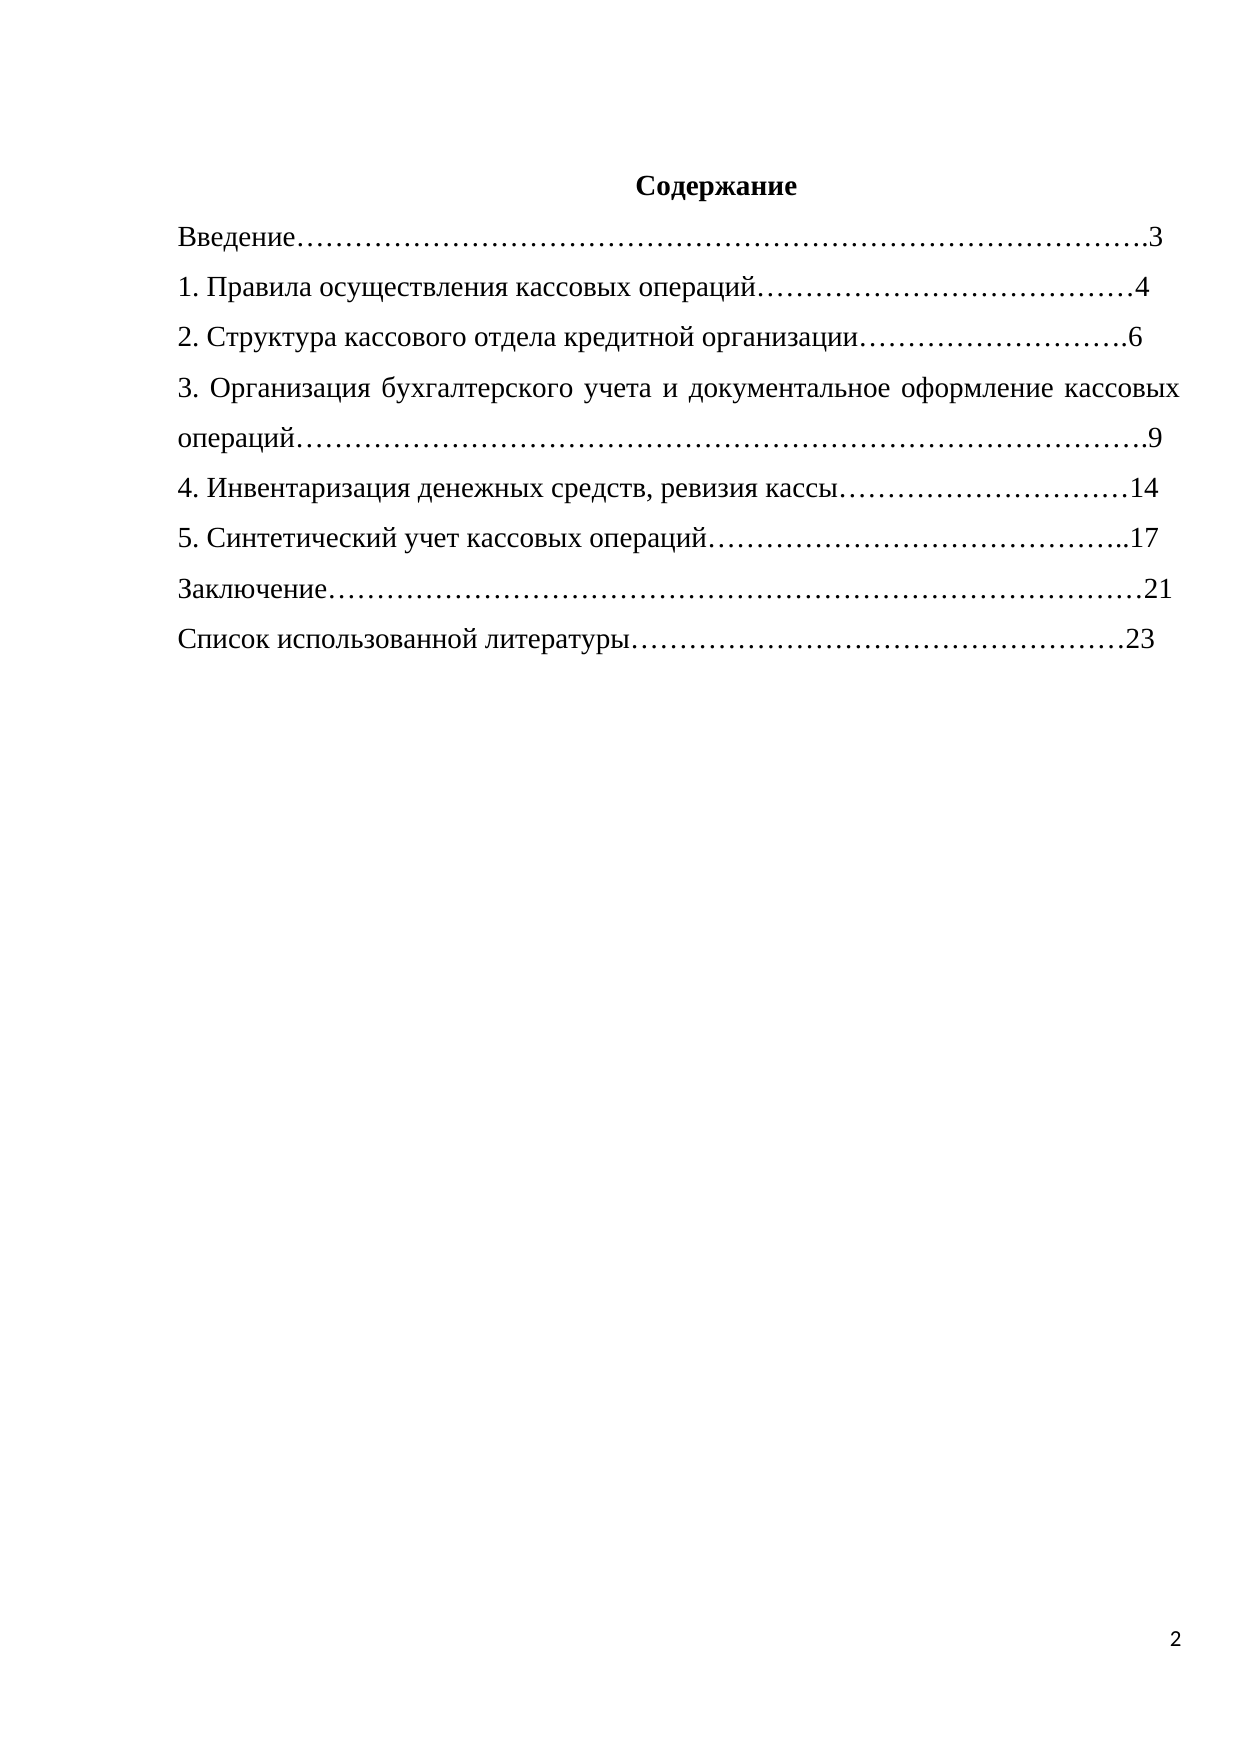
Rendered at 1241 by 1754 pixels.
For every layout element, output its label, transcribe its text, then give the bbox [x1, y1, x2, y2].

text 4. Инвентаризация денежных средств, ревизия кассы…………………………14 [177, 470, 1181, 504]
text Заключение…………………………………………………………………………21 [177, 571, 1181, 604]
text 5. Синтетический учет кассовых операций……………………………………..17 [177, 521, 1181, 554]
text 2. Структура кассового отдела кредитной организации……………………….6 [177, 319, 1181, 353]
text Введение…………………………………………………………………………….3 [177, 219, 1181, 252]
text 3. Организация бухгалтерского учета и документальное оформление кассовых операций…………………………………………………………………………….9 [177, 370, 1181, 453]
text Список использованной литературы……………………………………………23 [177, 621, 1181, 655]
text 1. Правила осуществления кассовых операций…………………………………4 [177, 269, 1181, 303]
text Содержание [177, 168, 1181, 202]
